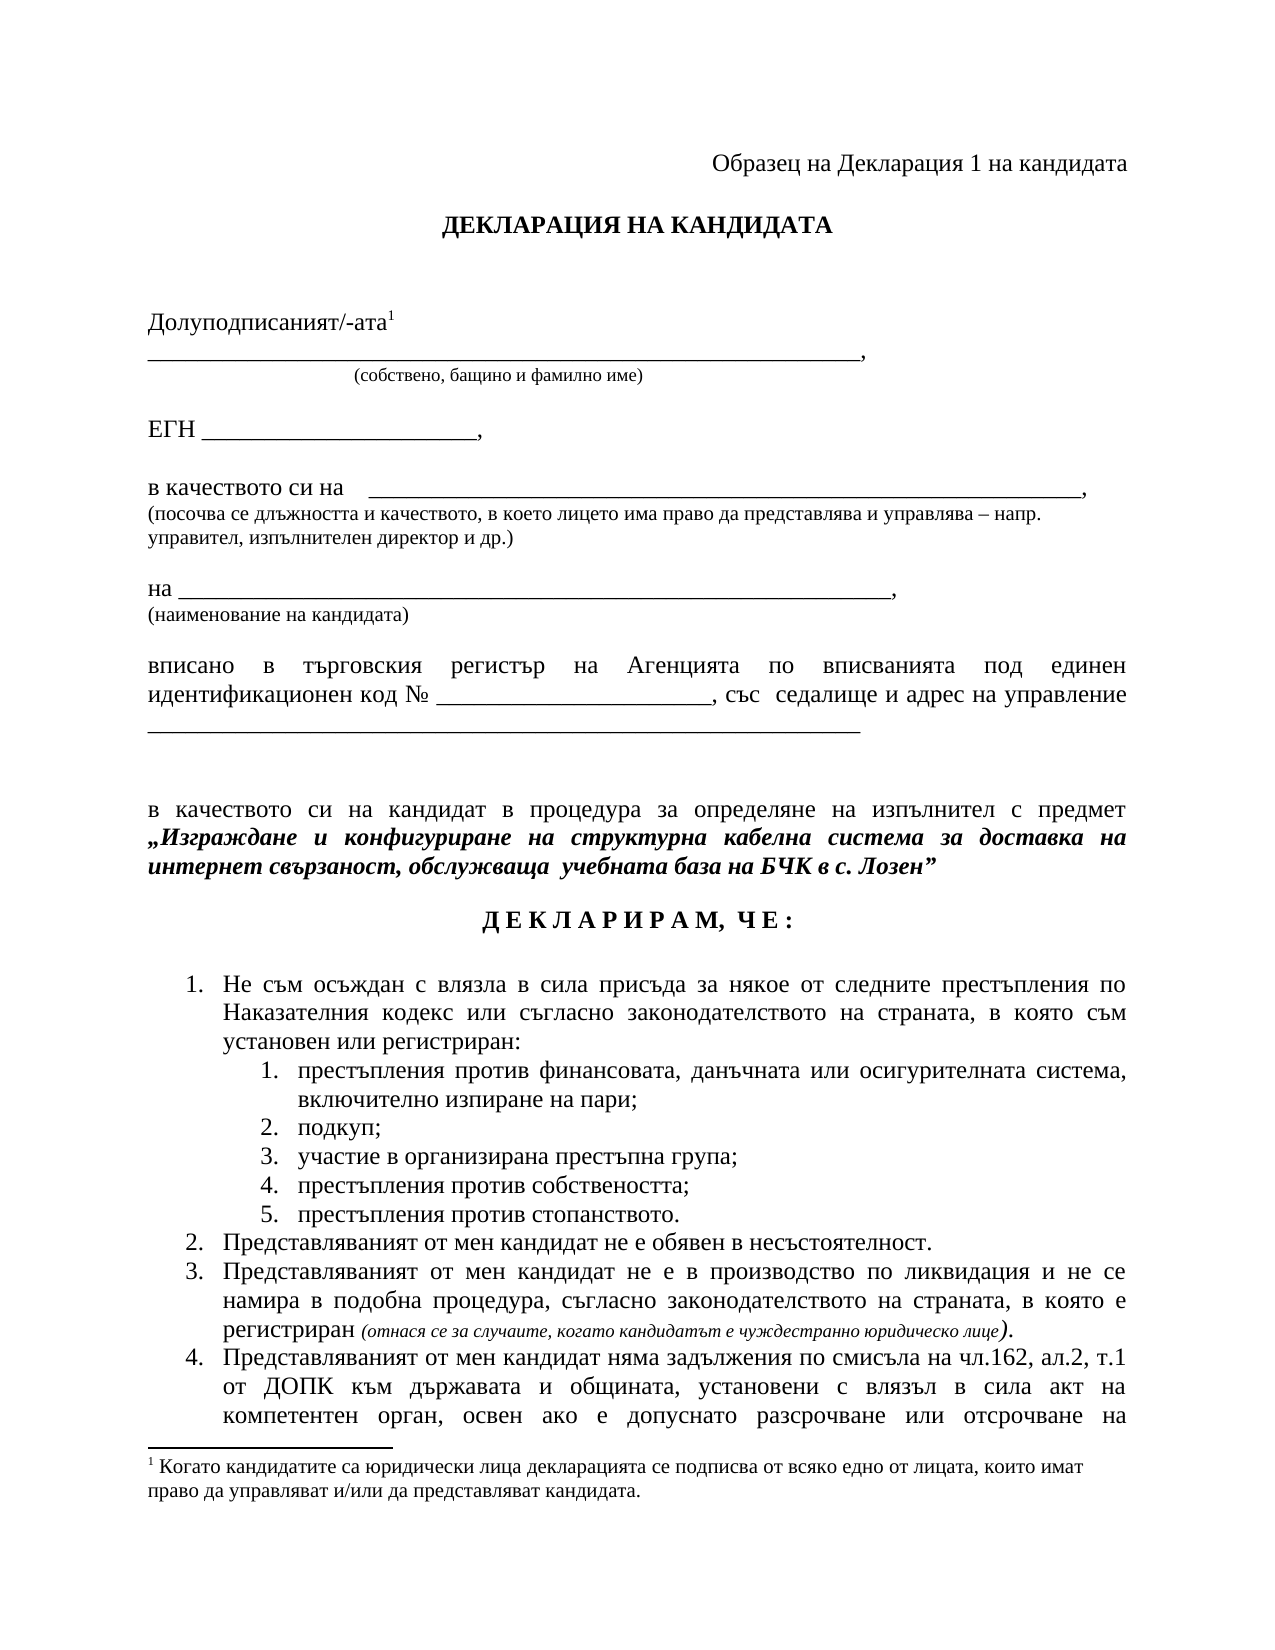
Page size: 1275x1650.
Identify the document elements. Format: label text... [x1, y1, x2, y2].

text в качеството си на кандидат в процедура за определяне на изпълнител с предмет „Изграждане и конфигуриране на структурна кабелна система за доставка на интернет свързаност, обслужваща учебната база на БЧК в с. Лозен” [148, 794, 1127, 880]
list подкуп; [260, 1112, 1127, 1141]
text в качеството си на _________________________________________________________, [148, 472, 1127, 501]
list Представляваният от мен кандидат не е обявен в несъстоятелност. [185, 1227, 1127, 1256]
text _________________________________________________________, [148, 336, 1127, 364]
list Не съм осъждан с влязла в сила присъда за някое от следните престъпления по Наказателния кодекс или съгласно законодателството на страната, в която съм установен или регистриран: [185, 969, 1127, 1055]
list престъпления против собствеността; [260, 1170, 1127, 1199]
text (собствено, бащино и фамилно име) [148, 364, 1127, 386]
text ЕГН ______________________, [148, 414, 1127, 443]
text вписано в търговския регистър на Агенцията по вписванията под единен идентификационен код № ______________________, със седалище и адрес на управление _________________________________________________________ [148, 650, 1127, 736]
list престъпления против стопанството. [260, 1199, 1127, 1227]
text ДЕКЛАРАЦИЯ НА КАНДИДАТА [148, 210, 1127, 239]
text Д Е К Л А Р И Р А М, Ч Е : [148, 905, 1127, 934]
list Представляваният от мен кандидат не е в производство по ликвидация и не се намира в подобна процедура, съгласно законодателството на страната, в която е регистриран (отнася се за случаите, когато кандидатът е чуждестранно юридическо лице). [185, 1256, 1127, 1342]
list участие в организирана престъпна група; [260, 1141, 1127, 1170]
text (посочва се длъжността и качеството, в което лицето има право да представлява и управлява – напр. управител, изпълнителен директор и др.) [148, 501, 1127, 549]
text Долуподписаният/-ата [148, 307, 1127, 336]
text на _________________________________________________________, [148, 573, 1127, 602]
list престъпления против финансовата, данъчната или осигурителната система, включително изпиране на пари; [260, 1055, 1127, 1112]
text Образец на Декларация 1 на кандидата [148, 148, 1127, 176]
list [185, 1342, 1127, 1429]
text (наименование на кандидата) [148, 602, 1127, 626]
